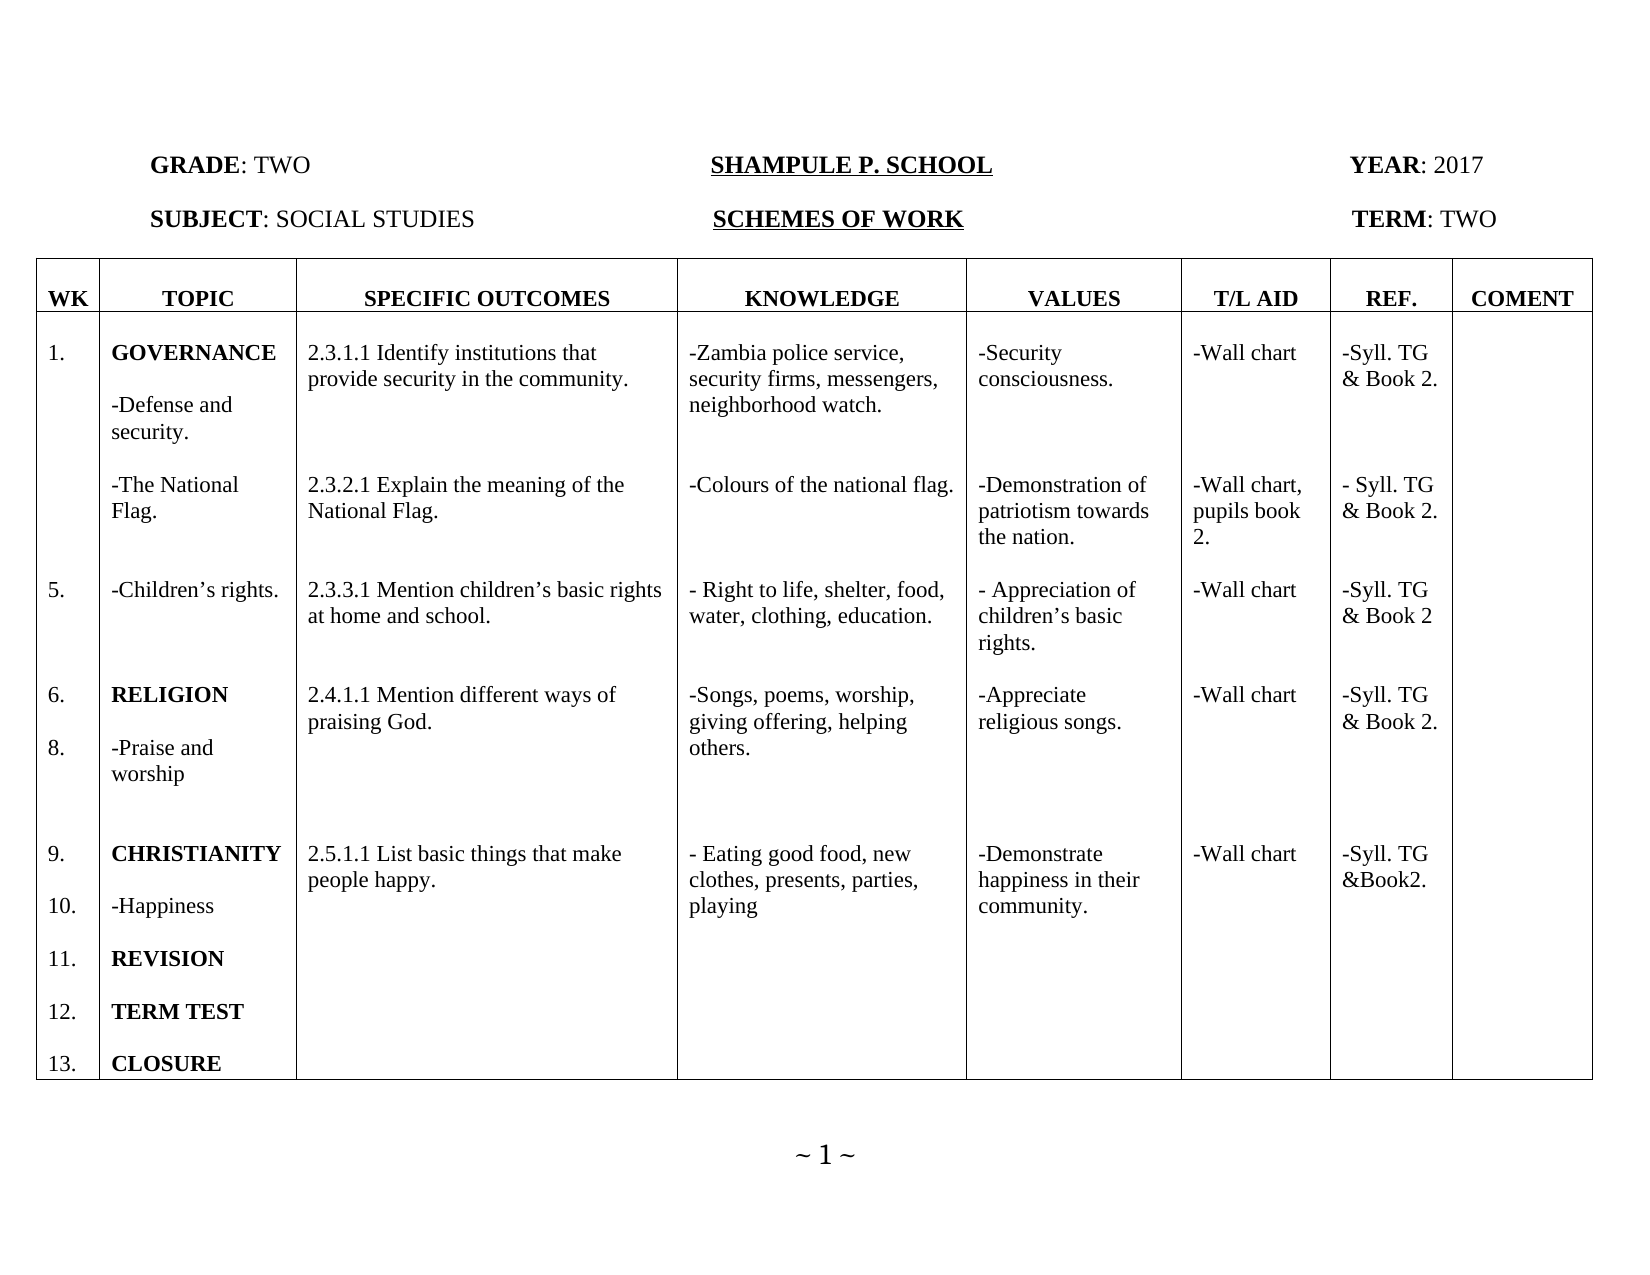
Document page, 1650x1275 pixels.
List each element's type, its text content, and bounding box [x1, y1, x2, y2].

table_header KNOWLEDGE [678, 259, 966, 311]
table_header VALUES [967, 259, 1181, 311]
table_cell [1453, 312, 1592, 1078]
table_cell -Security consciousness. -Demonstration of patriotism towards the nation. - Appreciation of children’s basic rights. -Appreciate religious songs. -Demonstrate happiness in their community. [967, 312, 1181, 1078]
table_cell 2.3.1.1 Identify institutions that provide security in the community. 2.3.2.1 Explain the meaning of the National Flag. 2.3.3.1 Mention children’s basic rights at home and school. 2.4.1.1 Mention different ways of praising God. 2.5.1.1 List basic things that make people happy. [297, 312, 677, 1078]
table_header COMENT [1453, 259, 1592, 311]
table_header WK [37, 259, 99, 311]
table_cell GOVERNANCE -Defense and security. -The National Flag. -Children’s rights. RELIGION -Praise and worship CHRISTIANITY -Happiness REVISION TERM TEST CLOSURE [100, 312, 296, 1078]
table_header SPECIFIC OUTCOMES [297, 259, 677, 311]
table_cell -Zambia police service, security firms, messengers, neighborhood watch. -Colours of the national flag. - Right to life, shelter, food, water, clothing, education. -Songs, poems, worship, giving offering, helping others. - Eating good food, new clothes, presents, parties, playing [678, 312, 966, 1078]
table_header REF. [1331, 259, 1452, 311]
table_cell -Syll. TG & Book 2. - Syll. TG & Book 2. -Syll. TG & Book 2 -Syll. TG & Book 2. -Syll. TG &Book2. [1331, 312, 1452, 1078]
table_cell -Wall chart -Wall chart, pupils book 2. -Wall chart -Wall chart -Wall chart [1182, 312, 1330, 1078]
table_cell 1. 5. 6. 8. 9. 10. 11. 12. 13. [37, 312, 99, 1078]
table_header TOPIC [100, 259, 296, 311]
text GRADE: TWO SHAMPULE P. SCHOOL YEAR: 2017 [150, 150, 1500, 179]
table_header T/L AID [1182, 259, 1330, 311]
text SUBJECT: SOCIAL STUDIES SCHEMES OF WORK TERM: TWO [150, 204, 1500, 233]
